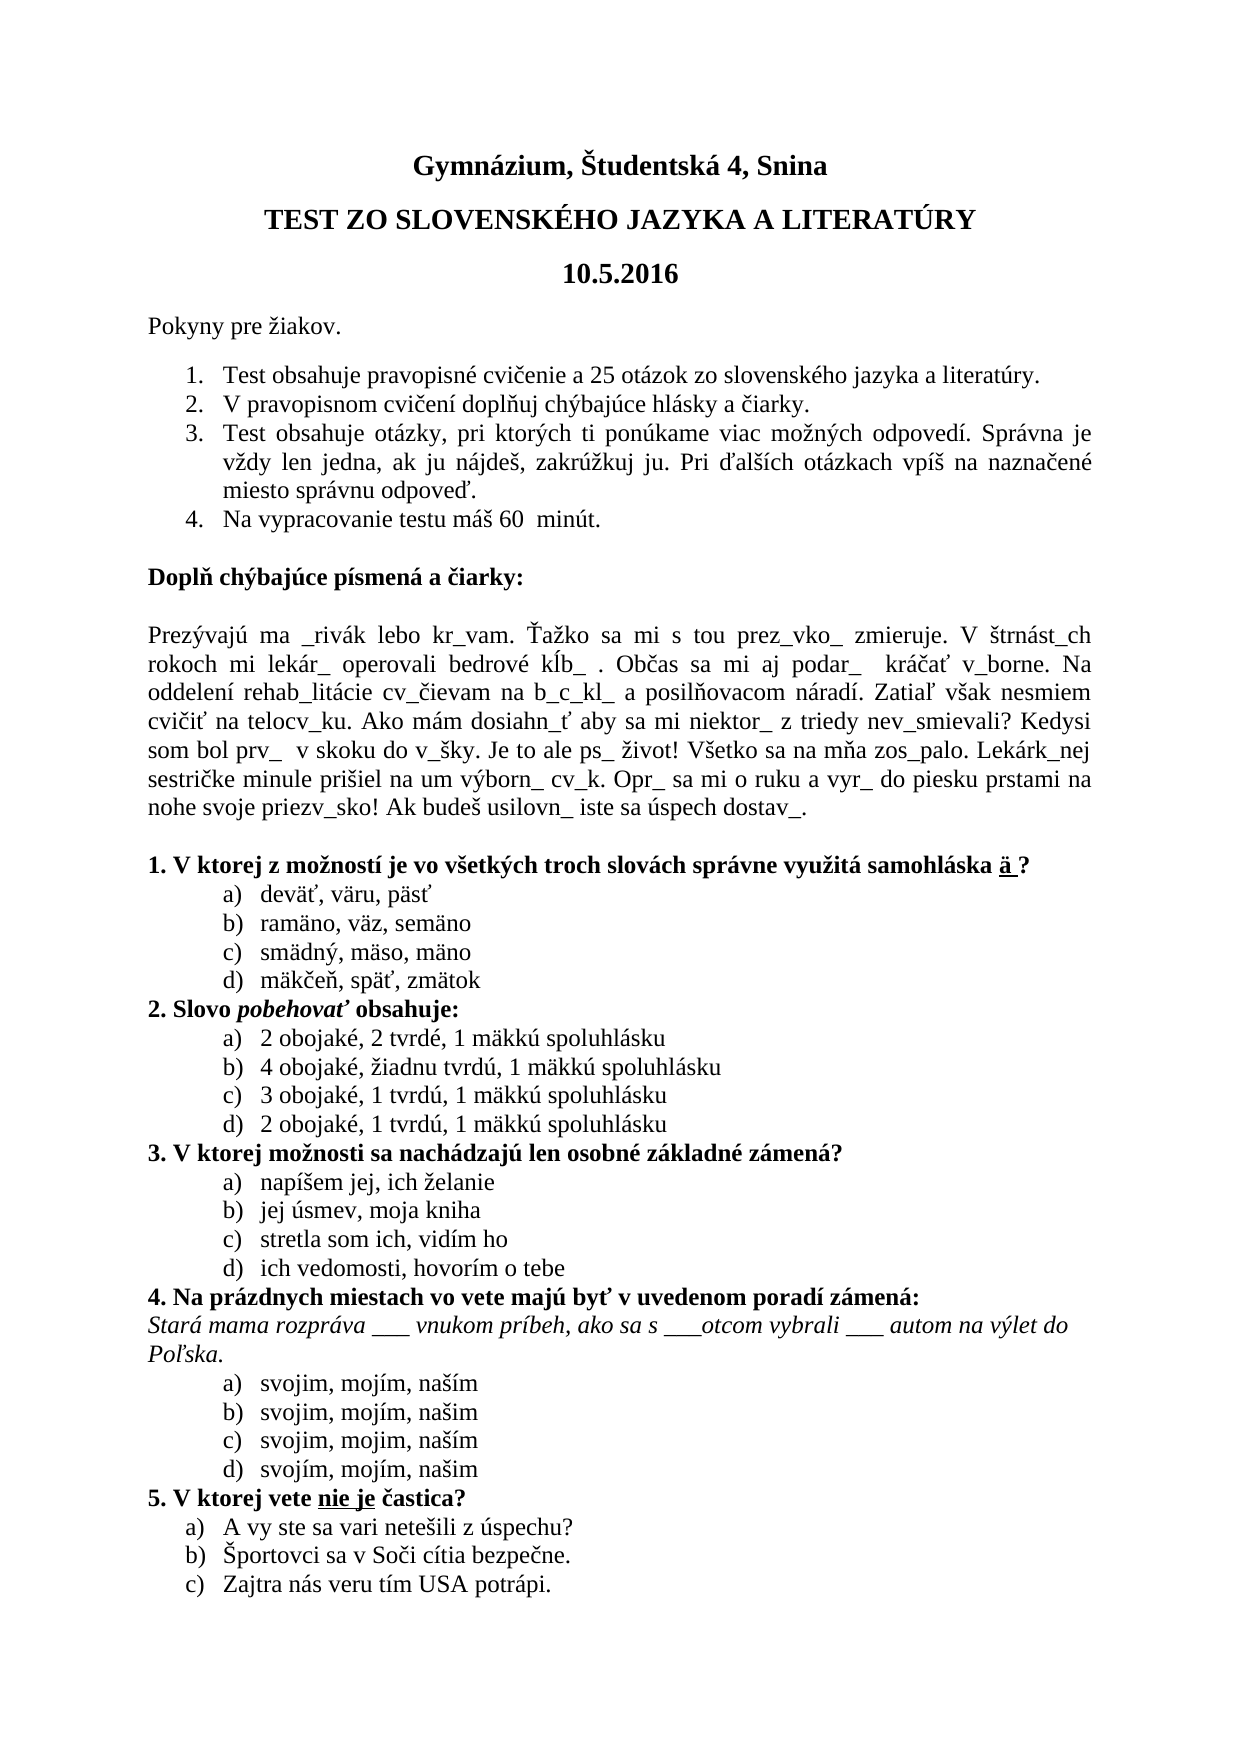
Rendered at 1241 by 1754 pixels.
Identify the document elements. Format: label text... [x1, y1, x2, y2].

list smädný, mäso, mäno [223, 937, 1093, 965]
text 10.5.2016 [148, 256, 1093, 290]
list 3 obojaké, 1 tvrdú, 1 mäkkú spoluhlásku [223, 1080, 1093, 1109]
text Stará mama rozpráva ___ vnukom príbeh, ako sa s ___otcom vybrali ___ autom na výlet do Poľska. [148, 1310, 1093, 1368]
list Športovci sa v Soči cítia bezpečne. [185, 1540, 1093, 1569]
text 4. Na prázdnych miestach vo vete majú byť v uvedenom poradí zámená: [148, 1282, 1093, 1310]
list Test obsahuje otázky, pri ktorých ti ponúkame viac možných odpovedí. Správna je vždy len jedna, ak ju nájdeš, zakrúžkuj ju. Pri ďalších otázkach vpíš na naznačené miesto správnu odpoveď. [185, 418, 1093, 504]
text Gymnázium, Študentská 4, Snina [148, 148, 1093, 181]
list svojim, mojim, naším [223, 1425, 1093, 1454]
list stretla som ich, vidím ho [223, 1224, 1093, 1253]
text Doplň chýbajúce písmená a čiarky: [148, 562, 1093, 591]
list svojím, mojím, našim [223, 1454, 1093, 1483]
list 2 obojaké, 1 tvrdú, 1 mäkkú spoluhlásku [223, 1109, 1093, 1138]
text 2. Slovo pobehovať obsahuje: [148, 994, 1093, 1023]
list V pravopisnom cvičení doplňuj chýbajúce hlásky a čiarky. [185, 389, 1093, 418]
list A vy ste sa vari netešili z úspechu? [185, 1512, 1093, 1540]
list svojim, mojím, našim [223, 1397, 1093, 1425]
text Prezývajú ma _rivák lebo kr_vam. Ťažko sa mi s tou prez_vko_ zmieruje. V štrnást_ch rokoch mi lekár_ operovali bedrové kĺb_ . Občas sa mi aj podar_ kráčať v_borne. Na oddelení rehab_litácie cv_čievam na b_c_kl_ a posilňovacom náradí. Zatiaľ však nesmiem cvičiť na telocv_ku. Ako mám dosiahn_ť aby sa mi niektor_ z triedy nev_smievali? Kedysi som bol prv_ v skoku do v_šky. Je to ale ps_ život! Všetko sa na mňa zos_palo. Lekárk_nej sestričke minule prišiel na um výborn_ cv_k. Opr_ sa mi o ruku a vyr_ do piesku prstami na nohe svoje priezv_sko! Ak budeš usilovn_ iste sa úspech dostav_. [148, 620, 1093, 821]
text 3. V ktorej možnosti sa nachádzajú len osobné základné zámená? [148, 1138, 1093, 1167]
list mäkčeň, späť, zmätok [223, 965, 1093, 994]
list ramäno, väz, semäno [223, 908, 1093, 937]
list svojim, mojím, naším [223, 1368, 1093, 1397]
list 4 obojaké, žiadnu tvrdú, 1 mäkkú spoluhlásku [223, 1052, 1093, 1080]
list napíšem jej, ich želanie [223, 1167, 1093, 1195]
text 5. V ktorej vete nie je častica? [148, 1483, 1093, 1512]
list Test obsahuje pravopisné cvičenie a 25 otázok zo slovenského jazyka a literatúry. [185, 360, 1093, 389]
text Pokyny pre žiakov. [148, 311, 1093, 339]
list ich vedomosti, hovorím o tebe [223, 1253, 1093, 1282]
text TEST ZO SLOVENSKÉHO JAZYKA A LITERATÚRY [148, 202, 1093, 236]
list deväť, väru, päsť [223, 879, 1093, 908]
text 1. V ktorej z možností je vo všetkých troch slovách správne využitá samohláska ä ? [148, 850, 1093, 879]
list Zajtra nás veru tím USA potrápi. [185, 1569, 1093, 1598]
list Na vypracovanie testu máš 60 minút. [185, 504, 1093, 533]
list 2 obojaké, 2 tvrdé, 1 mäkkú spoluhlásku [223, 1023, 1093, 1052]
list jej úsmev, moja kniha [223, 1195, 1093, 1224]
